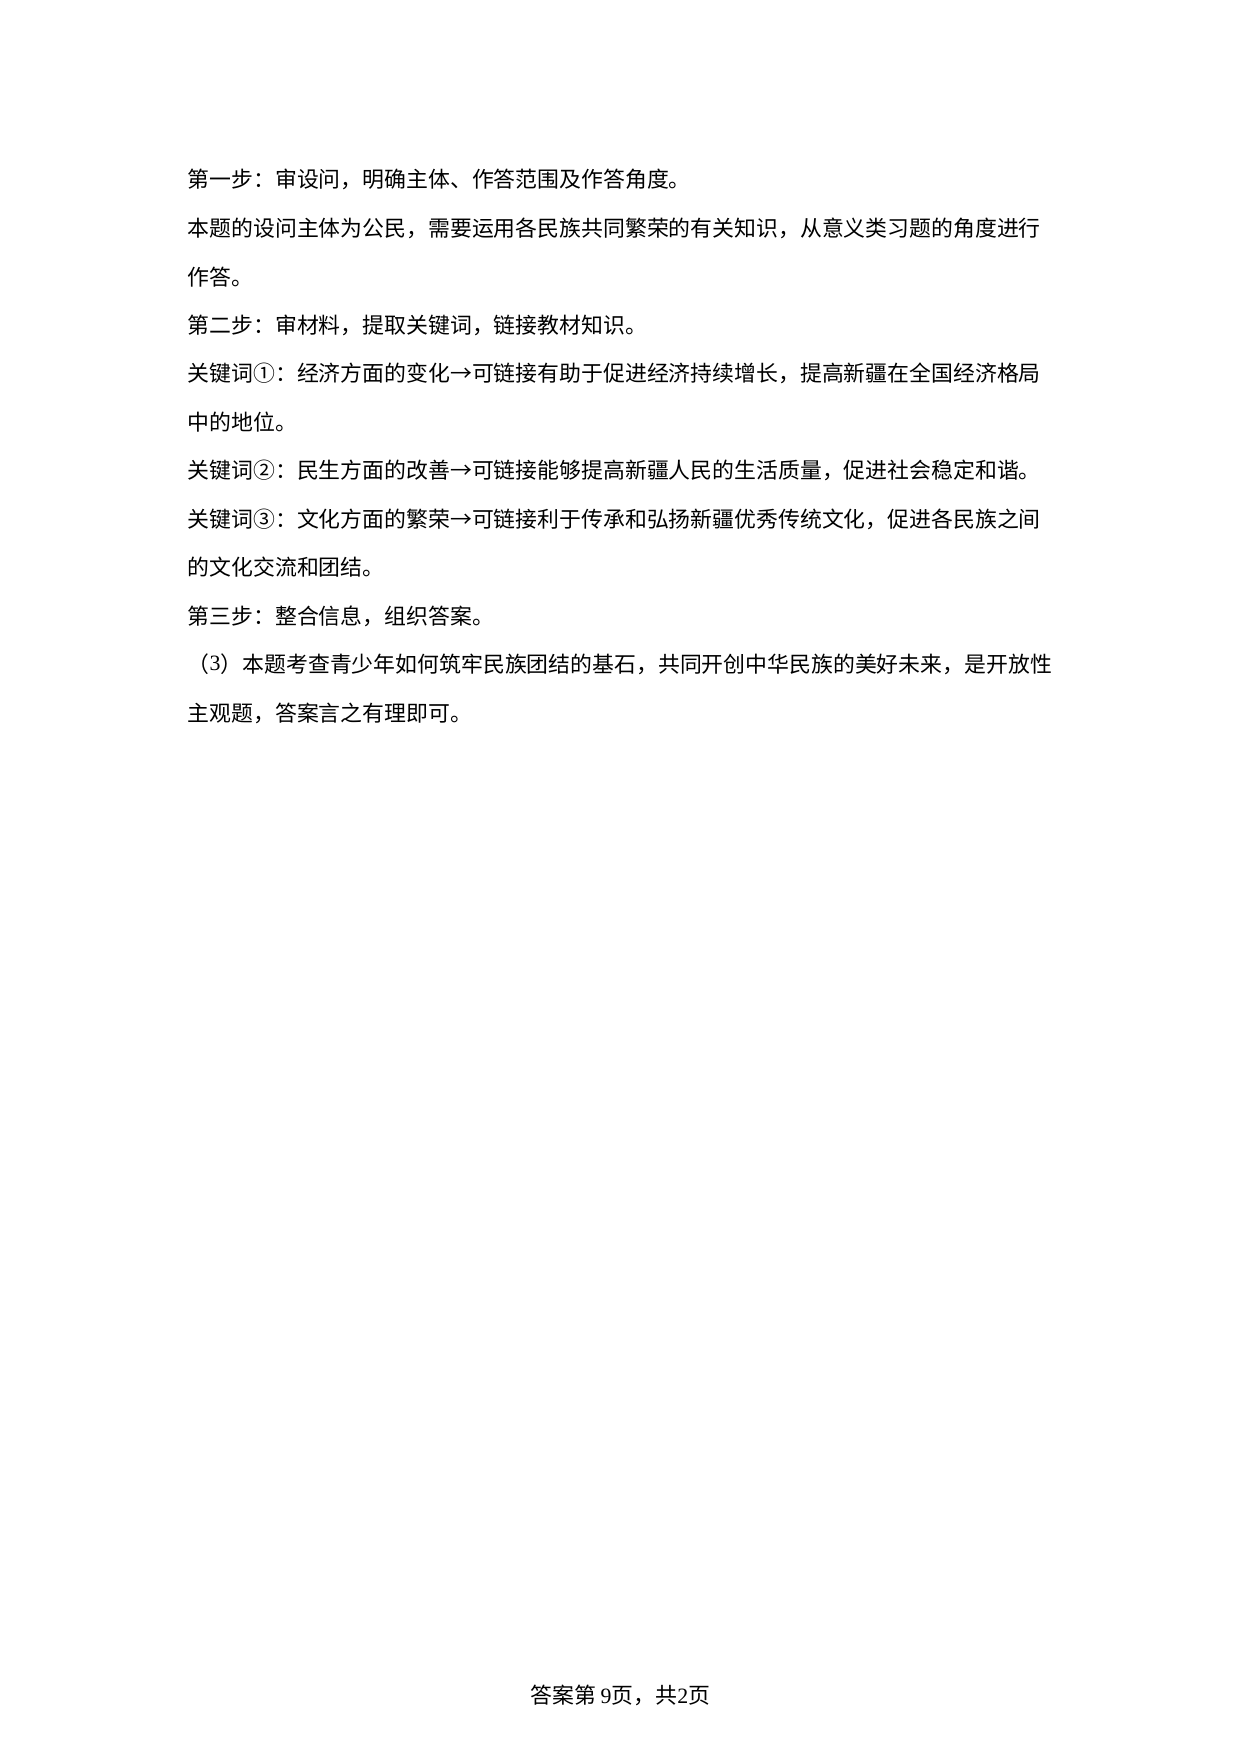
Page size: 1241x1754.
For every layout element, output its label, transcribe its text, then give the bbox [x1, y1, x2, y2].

text 本题的设问主体为公民，需要运用各民族共同繁荣的有关知识，从意义类习题的角度进行作答。 [187, 210, 1053, 292]
text 第二步：审材料，提取关键词，链接教材知识。 [187, 307, 1053, 340]
text （3）本题考查青少年如何筑牢民族团结的基石，共同开创中华民族的美好未来，是开放性主观题，答案言之有理即可。 [187, 647, 1053, 728]
text 第三步：整合信息，组织答案。 [187, 598, 1053, 631]
text 关键词③：文化方面的繁荣→可链接利于传承和弘扬新疆优秀传统文化，促进各民族之间的文化交流和团结。 [187, 501, 1053, 582]
text 关键词②：民生方面的改善→可链接能够提高新疆人民的生活质量，促进社会稳定和谐。 [187, 453, 1053, 485]
text 关键词①：经济方面的变化→可链接有助于促进经济持续增长，提高新疆在全国经济格局中的地位。 [187, 356, 1053, 437]
text 第一步：审设问，明确主体、作答范围及作答角度。 [187, 162, 1053, 194]
